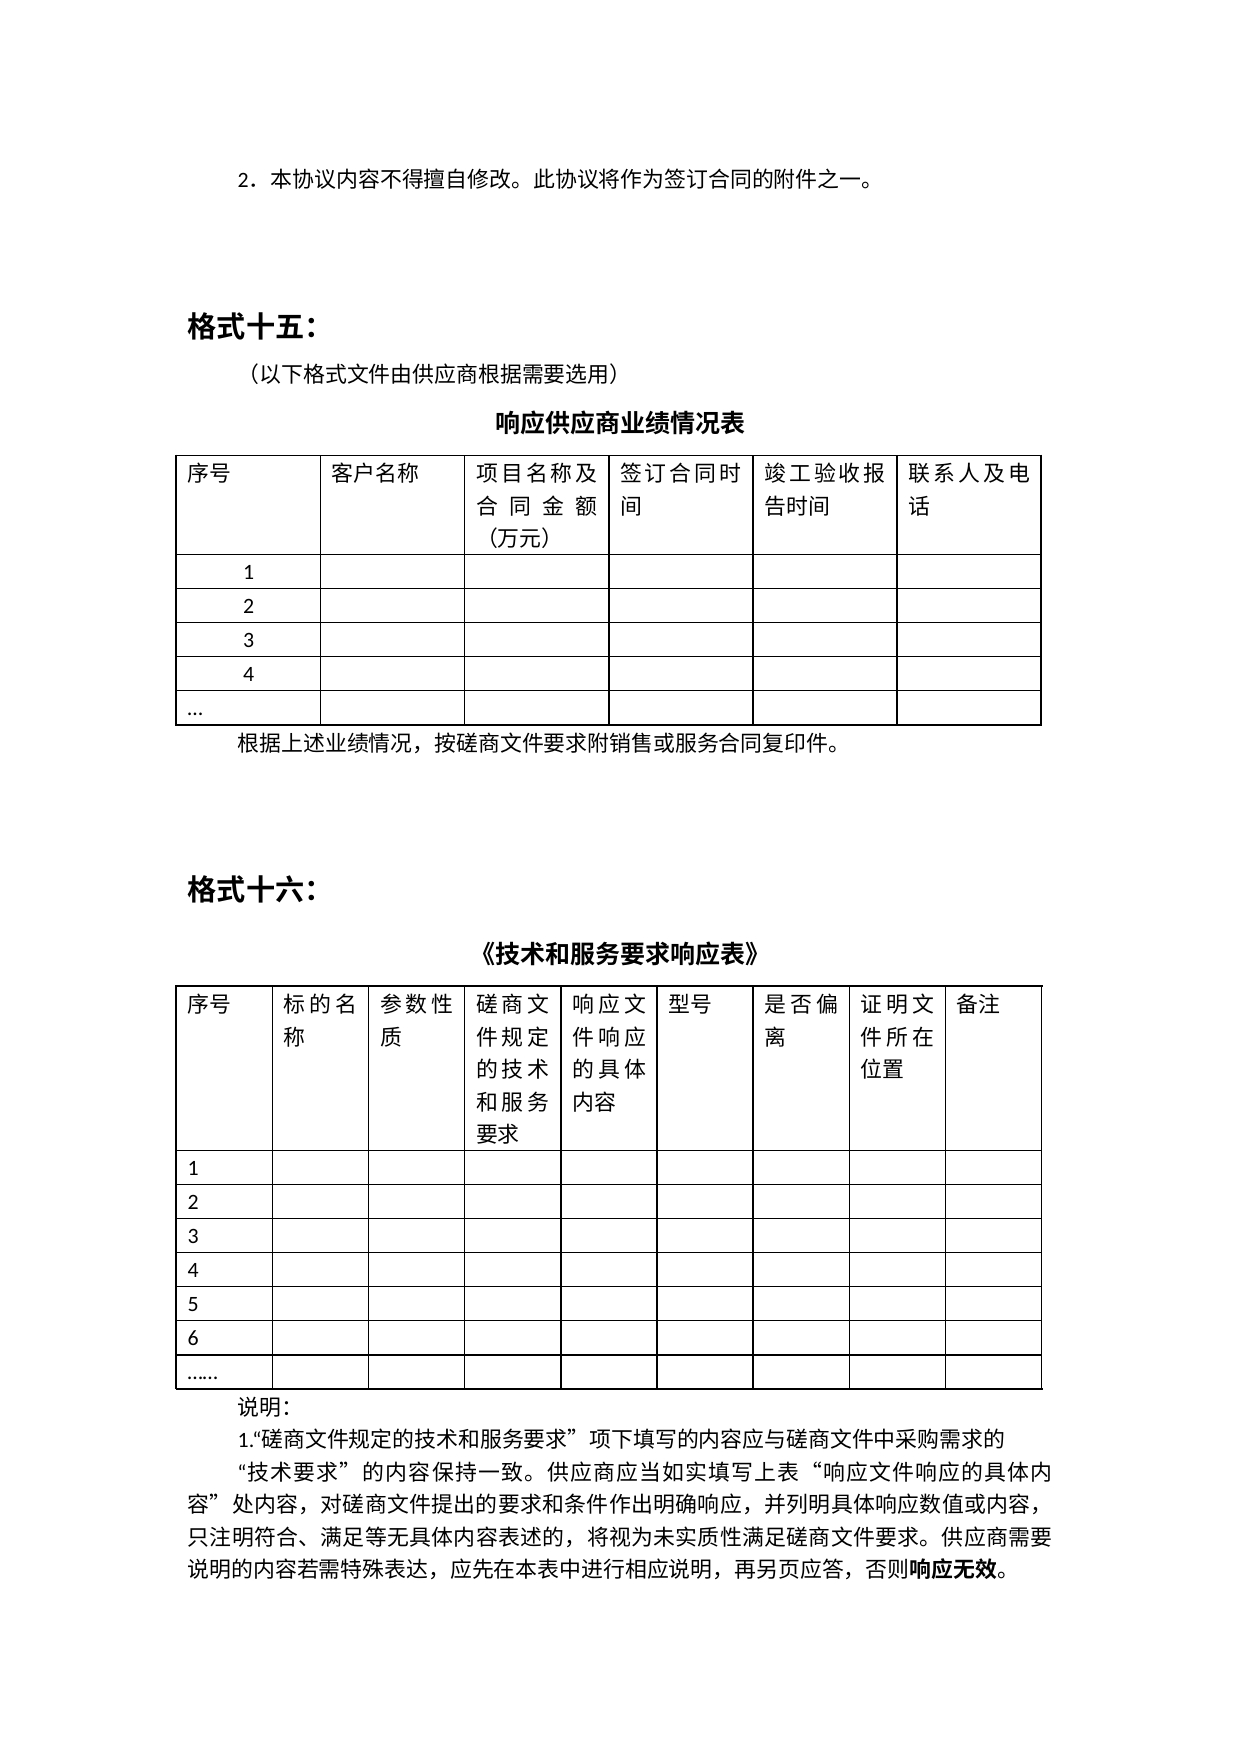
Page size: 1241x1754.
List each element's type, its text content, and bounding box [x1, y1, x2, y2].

table_cell [658, 1321, 752, 1354]
table_cell [754, 1151, 849, 1183]
table_cell [465, 691, 608, 724]
table_cell 1 [177, 555, 320, 588]
table_cell [562, 1185, 656, 1218]
table_cell [369, 1151, 464, 1183]
text 格式十六： [187, 855, 1053, 920]
table_header 竣工验收报告时间 [754, 456, 896, 553]
table_cell 4 [177, 1253, 272, 1286]
table_cell [465, 589, 608, 622]
table_header 响应文件响应的具体内容 [562, 987, 656, 1149]
table_cell [321, 657, 464, 690]
table_cell [898, 691, 1040, 724]
text 1.“磋商文件规定的技术和服务要求”项下填写的内容应与磋商文件中采购需求的 “技术要求”的内容保持一致。供应商应当如实填写上表“响应文件响应的具体内容”处内容，对磋商文件提出的要求和条件作出明确响应，并列明具体响应数值或内容，只注明符合、满足等无具体内容表述的，将视为未实质性满足磋商文件要求。供应商需要说明的内容若需特殊表达，应先在本表中进行相应说明，再另页应答，否则响应无效。 [187, 1422, 1053, 1584]
table_cell [369, 1185, 464, 1218]
table_cell [754, 1219, 849, 1252]
table_header 证明文件所在位置 [850, 987, 945, 1149]
table_cell [562, 1151, 656, 1183]
table_cell [850, 1219, 945, 1252]
table_cell 4 [177, 657, 320, 690]
table_cell 3 [177, 623, 320, 656]
table_cell [321, 589, 464, 622]
table_cell [658, 1185, 752, 1218]
table_cell [754, 623, 896, 656]
table_cell [465, 1219, 560, 1252]
table_cell [850, 1253, 945, 1286]
table_cell [465, 623, 608, 656]
table_cell [946, 1356, 1041, 1388]
table_header 客户名称 [321, 456, 464, 553]
table_cell [658, 1253, 752, 1286]
table_cell [369, 1219, 464, 1252]
table_cell [754, 589, 896, 622]
text 格式十五： [187, 292, 1053, 357]
table_cell [754, 657, 896, 690]
table_cell 1 [177, 1151, 272, 1183]
table_header 项目名称及合同金额（万元） [465, 456, 608, 553]
table_cell …… [177, 1356, 272, 1388]
table_cell 2 [177, 589, 320, 622]
text 2．本协议内容不得擅自修改。此协议将作为签订合同的附件之一。 [187, 162, 1053, 194]
table_cell [562, 1219, 656, 1252]
table_cell [850, 1151, 945, 1183]
table_cell [465, 1356, 560, 1388]
table_header 参数性质 [369, 987, 464, 1149]
table_cell [850, 1356, 945, 1388]
text 《技术和服务要求响应表》 [187, 920, 1053, 985]
table_cell [321, 555, 464, 588]
text 响应供应商业绩情况表 [187, 389, 1053, 454]
table_cell [850, 1321, 945, 1354]
table_cell [562, 1356, 656, 1388]
table_cell [658, 1151, 752, 1183]
table_cell [658, 1356, 752, 1388]
table_cell [321, 691, 464, 724]
table_cell [273, 1185, 368, 1218]
table_cell [946, 1321, 1041, 1354]
table_cell [754, 1287, 849, 1320]
table_cell 6 [177, 1321, 272, 1354]
table_cell [946, 1151, 1041, 1183]
table_cell [273, 1287, 368, 1320]
table_header 序号 [177, 987, 272, 1149]
table_cell [754, 1356, 849, 1388]
table_cell [369, 1253, 464, 1286]
table_cell [898, 623, 1040, 656]
text 根据上述业绩情况，按磋商文件要求附销售或服务合同复印件。 [187, 725, 1053, 758]
table_cell [658, 1219, 752, 1252]
text （以下格式文件由供应商根据需要选用） [187, 357, 1053, 389]
text 说明： [187, 1389, 1053, 1422]
table_cell [898, 555, 1040, 588]
table_cell [754, 1321, 849, 1354]
table_cell [562, 1321, 656, 1354]
table_cell [273, 1219, 368, 1252]
table_cell 2 [177, 1185, 272, 1218]
table_header 磋商文件规定的技术和服务要求 [465, 987, 560, 1149]
table_cell [754, 1185, 849, 1218]
table_cell [273, 1321, 368, 1354]
table_cell [754, 1253, 849, 1286]
table_cell [610, 691, 752, 724]
table_cell [562, 1287, 656, 1320]
table_header 联系人及电话 [898, 456, 1040, 553]
table_cell 5 [177, 1287, 272, 1320]
table_cell [321, 623, 464, 656]
table_header 是否偏离 [754, 987, 849, 1149]
table_cell [369, 1321, 464, 1354]
table_cell [273, 1356, 368, 1388]
table_header 型号 [658, 987, 752, 1149]
table_cell [610, 623, 752, 656]
table_cell [465, 1321, 560, 1354]
table_cell [465, 555, 608, 588]
table_cell [754, 555, 896, 588]
table_cell [946, 1287, 1041, 1320]
table_header 备注 [946, 987, 1041, 1149]
table_cell [369, 1287, 464, 1320]
table_cell [465, 657, 608, 690]
table_cell [946, 1219, 1041, 1252]
table_cell [610, 555, 752, 588]
table_cell [369, 1356, 464, 1388]
table_cell [273, 1151, 368, 1183]
table_cell [610, 589, 752, 622]
table_cell [273, 1253, 368, 1286]
table_header 签订合同时间 [610, 456, 752, 553]
table_cell … [177, 691, 320, 724]
table_cell [850, 1185, 945, 1218]
table_cell [898, 589, 1040, 622]
table_cell [610, 657, 752, 690]
table_header 标的名称 [273, 987, 368, 1149]
table_cell 3 [177, 1219, 272, 1252]
table_cell [465, 1185, 560, 1218]
table_cell [465, 1287, 560, 1320]
table_cell [562, 1253, 656, 1286]
table_cell [946, 1185, 1041, 1218]
table_header 序号 [177, 456, 320, 553]
table_cell [850, 1287, 945, 1320]
table_cell [658, 1287, 752, 1320]
table_cell [754, 691, 896, 724]
table_cell [465, 1151, 560, 1183]
table_cell [465, 1253, 560, 1286]
table_cell [898, 657, 1040, 690]
table_cell [946, 1253, 1041, 1286]
